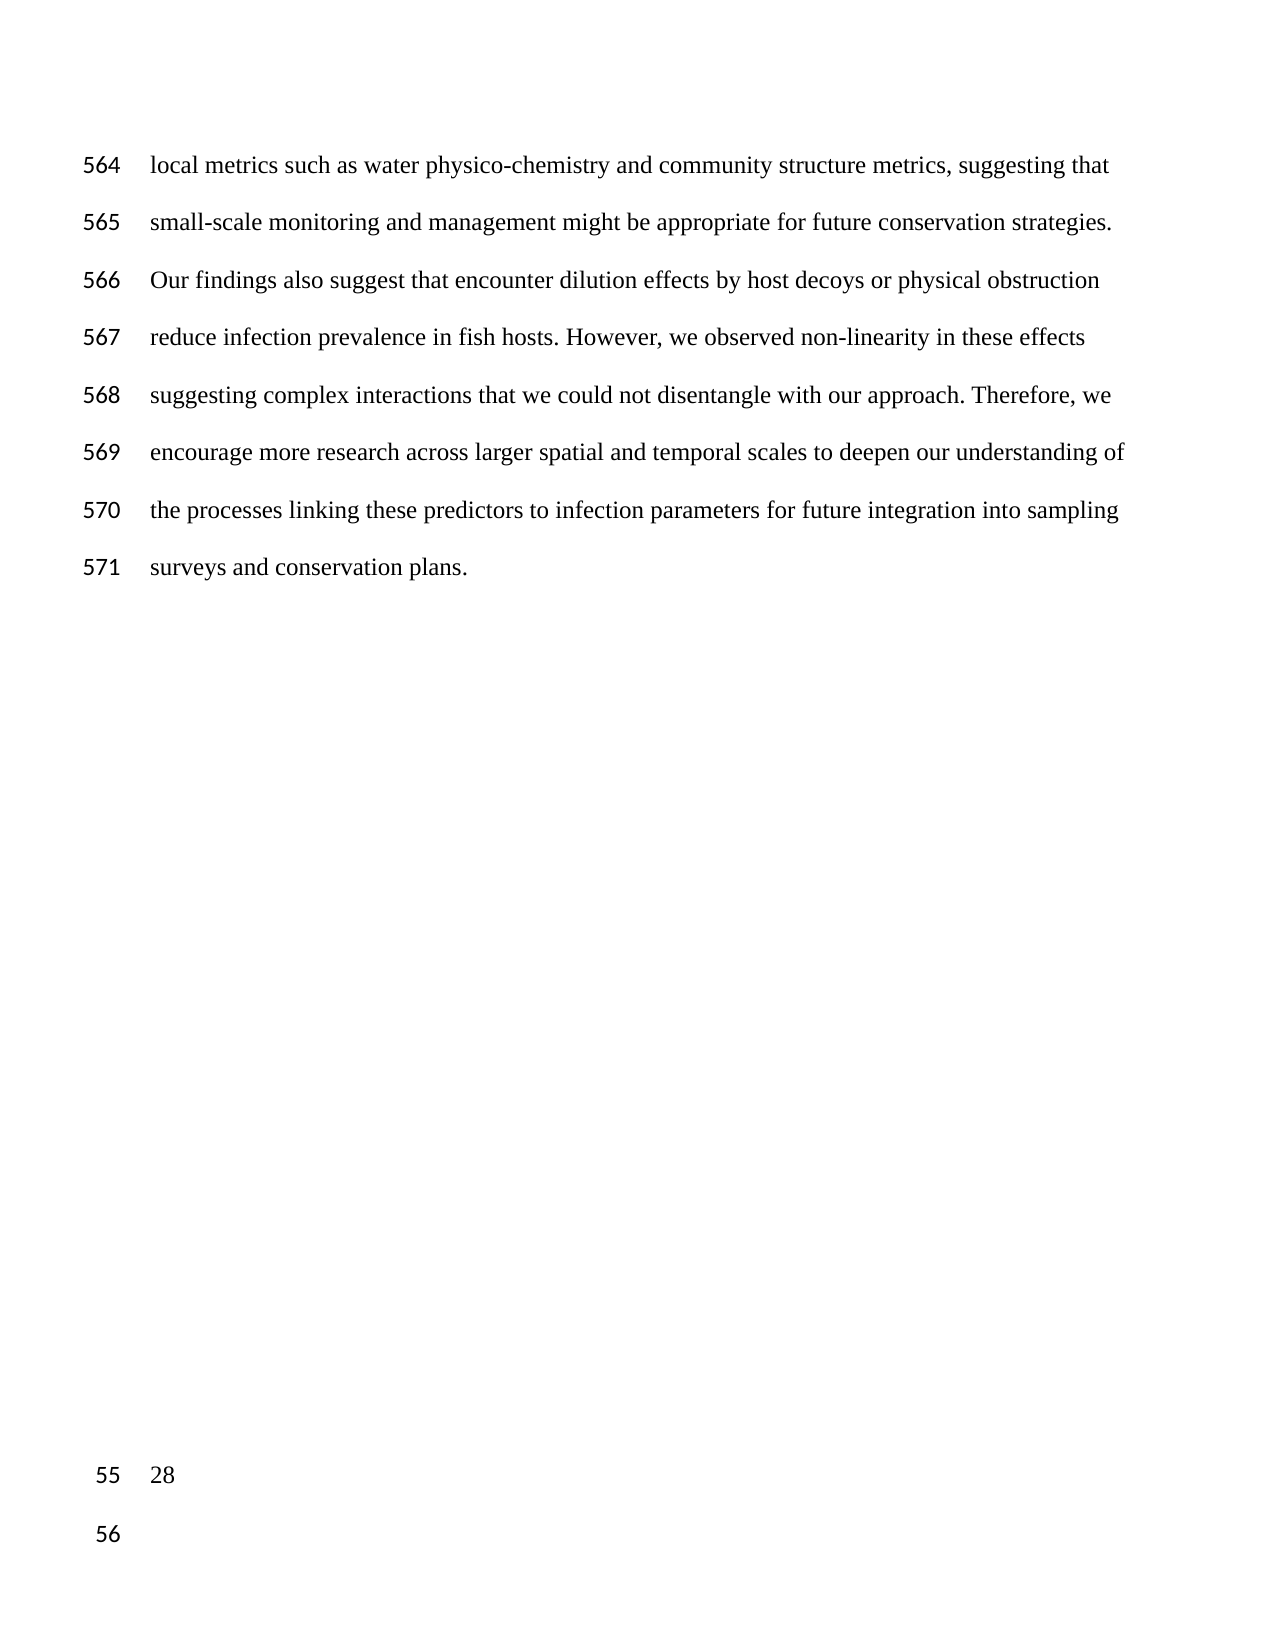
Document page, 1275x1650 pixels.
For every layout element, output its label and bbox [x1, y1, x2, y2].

text [150, 150, 1125, 581]
